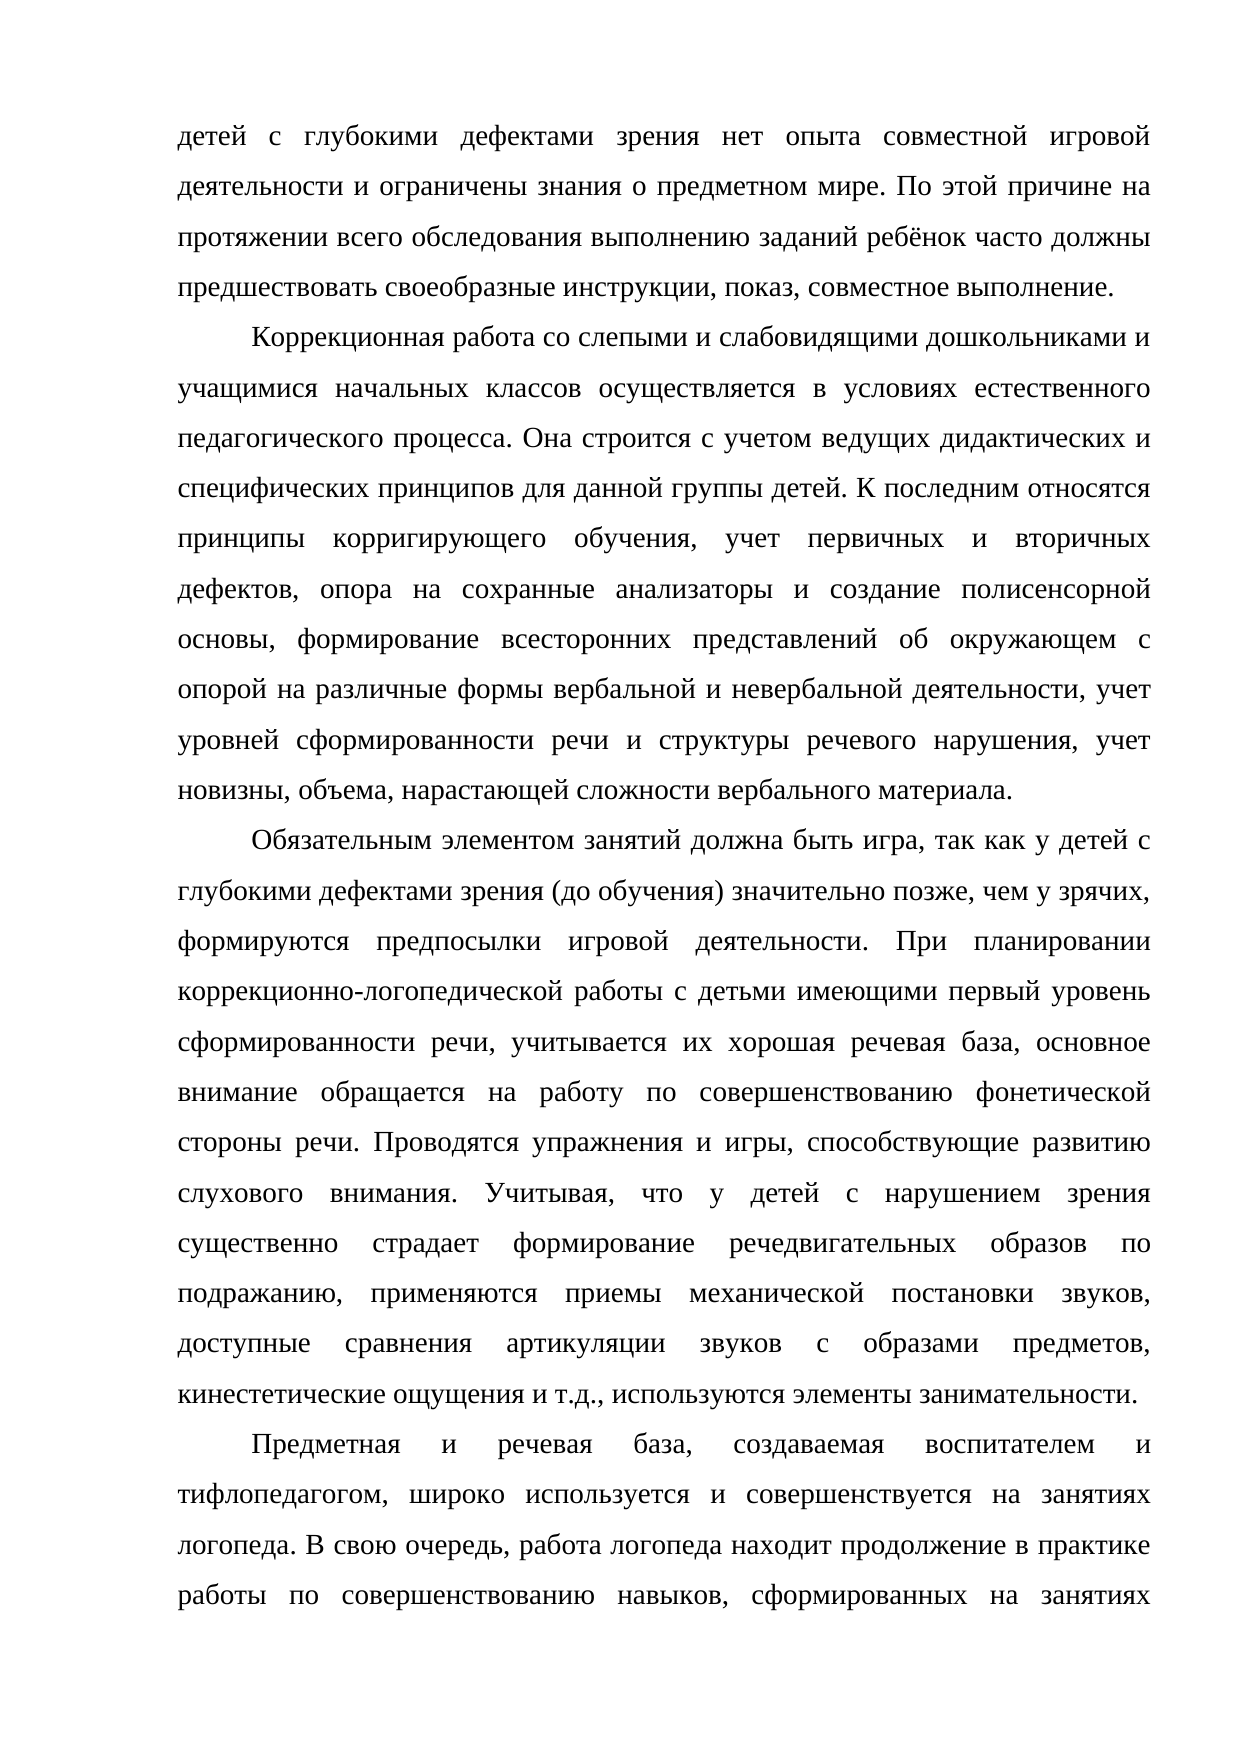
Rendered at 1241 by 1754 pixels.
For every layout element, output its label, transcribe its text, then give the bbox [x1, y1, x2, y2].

text Обязательным элементом занятий должна быть игра, так как у детей с глубокими дефектами зрения (до обучения) значительно позже, чем у зрячих, формируются предпосылки игровой деятельности. При планировании коррекционно-логопедической работы с детьми имеющими первый уровень сформированности речи, учитывается их хорошая речевая база, основное внимание обращается на работу по совершенствованию фонетической стороны речи. Проводятся упражнения и игры, способствующие развитию слухового внимания. Учитывая, что у детей с нарушением зрения существенно страдает формирование речедвигательных образов по подражанию, применяются приемы механической постановки звуков, доступные сравнения артикуляции звуков с образами предметов, кинестетические ощущения и т.д., используются элементы занимательности. [177, 822, 1152, 1409]
text Коррекционная работа со слепыми и слабовидящими дошкольниками и учащимися начальных классов осуществляется в условиях естественного педагогического процесса. Она строится с учетом ведущих дидактических и специфических принципов для данной группы детей. К последним относятся принципы корригирующего обучения, учет первичных и вторичных дефектов, опора на сохранные анализаторы и создание полисенсорной основы, формирование всесторонних представлений об окружающем с опорой на различные формы вербальной и невербальной деятельности, учет уровней сформированности речи и структуры речевого нарушения, учет новизны, объема, нарастающей сложности вербального материала. [177, 319, 1152, 806]
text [177, 1426, 1152, 1611]
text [177, 118, 1152, 303]
